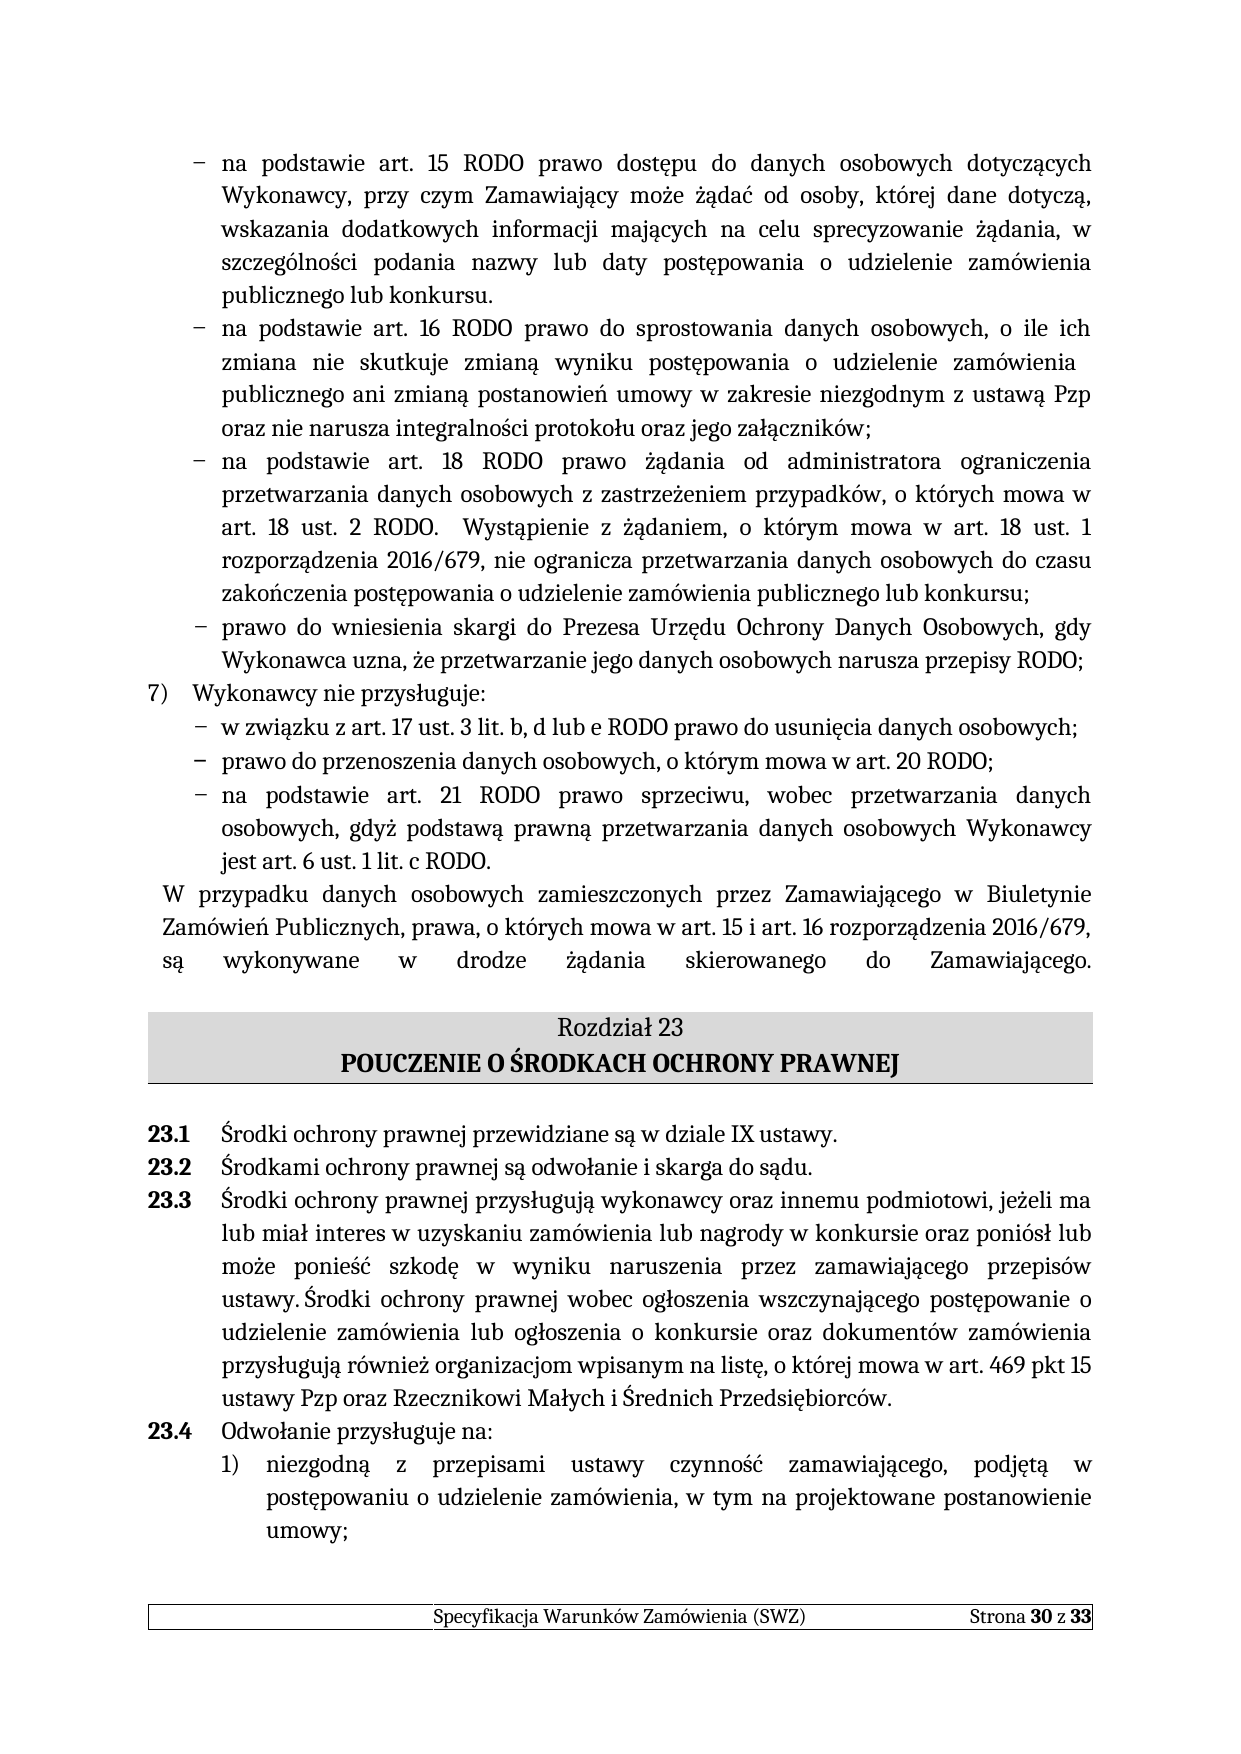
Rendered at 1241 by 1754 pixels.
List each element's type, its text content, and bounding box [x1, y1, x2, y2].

table_header Rozdział 23 POUCZENIE O ŚRODKACH OCHRONY PRAWNEJ [148, 1012, 1093, 1083]
list prawo do przenoszenia danych osobowych, o którym mowa w art. 20 RODO; [192, 746, 1093, 776]
list na podstawie art. 18 RODO prawo żądania od administratora ograniczenia przetwarzania danych osobowych z zastrzeżeniem przypadków, o których mowa w art. 18 ust. 2 RODO. Wystąpienie z żądaniem, o którym mowa w art. 18 ust. 1 rozporządzenia 2016/679, nie ogranicza przetwarzania danych osobowych do czasu zakończenia postępowania o udzielenie zamówienia publicznego lub konkursu; [192, 446, 1093, 608]
list w związku z art. 17 ust. 3 lit. b, d lub e RODO prawo do usunięcia danych osobowych; [192, 712, 1093, 742]
list Wykonawcy nie przysługuje: [148, 679, 1093, 708]
list na podstawie art. 21 RODO prawo sprzeciwu, wobec przetwarzania danych osobowych, gdyż podstawą prawną przetwarzania danych osobowych Wykonawcy jest art. 6 ust. 1 lit. c RODO. [192, 780, 1093, 876]
list na podstawie art. 15 RODO prawo dostępu do danych osobowych dotyczących Wykonawcy, przy czym Zamawiający może żądać od osoby, której dane dotyczą, wskazania dodatkowych informacji mających na celu sprecyzowanie żądania, w szczególności podania nazwy lub daty postępowania o udzielenie zamówienia publicznego lub konkursu. [192, 148, 1093, 309]
list Odwołanie przysługuje na: [148, 1417, 1093, 1445]
list Środkami ochrony prawnej są odwołanie i skarga do sądu. [148, 1152, 1093, 1181]
list prawo do wniesienia skargi do Prezesa Urzędu Ochrony Danych Osobowych, gdy Wykonawca uzna, że przetwarzanie jego danych osobowych narusza przepisy RODO; [192, 612, 1093, 675]
text W przypadku danych osobowych zamieszczonych przez Zamawiającego w Biuletynie Zamówień Publicznych, prawa, o których mowa w art. 15 i art. 16 rozporządzenia 2016/679, są wykonywane w drodze żądania skierowanego do Zamawiającego. [162, 886, 1093, 1008]
list na podstawie art. 16 RODO prawo do sprostowania danych osobowych, o ile ich zmiana nie skutkuje zmianą wyniku postępowania o udzielenie zamówienia publicznego ani zmianą postanowień umowy w zakresie niezgodnym z ustawą Pzp oraz nie narusza integralności protokołu oraz jego załączników; [192, 313, 1093, 442]
list 1) niezgodną z przepisami ustawy czynność zamawiającego, podjętą w postępowaniu o udzielenie zamówienia, w tym na projektowane postanowienie umowy; [221, 1450, 1093, 1544]
list Środki ochrony prawnej przewidziane są w dziale IX ustawy. [148, 1119, 1093, 1148]
list Środki ochrony prawnej przysługują wykonawcy oraz innemu podmiotowi, jeżeli ma lub miał interes w uzyskaniu zamówienia lub nagrody w konkursie oraz poniósł lub może ponieść szkodę w wyniku naruszenia przez zamawiającego przepisów ustawy. Środki ochrony prawnej wobec ogłoszenia wszczynającego postępowanie o udzielenie zamówienia lub ogłoszenia o konkursie oraz dokumentów zamówienia przysługują również organizacjom wpisanym na listę, o której mowa w art. 469 pkt 15 ustawy Pzp oraz Rzecznikowi Małych i Średnich Przedsiębiorców. [148, 1186, 1093, 1412]
